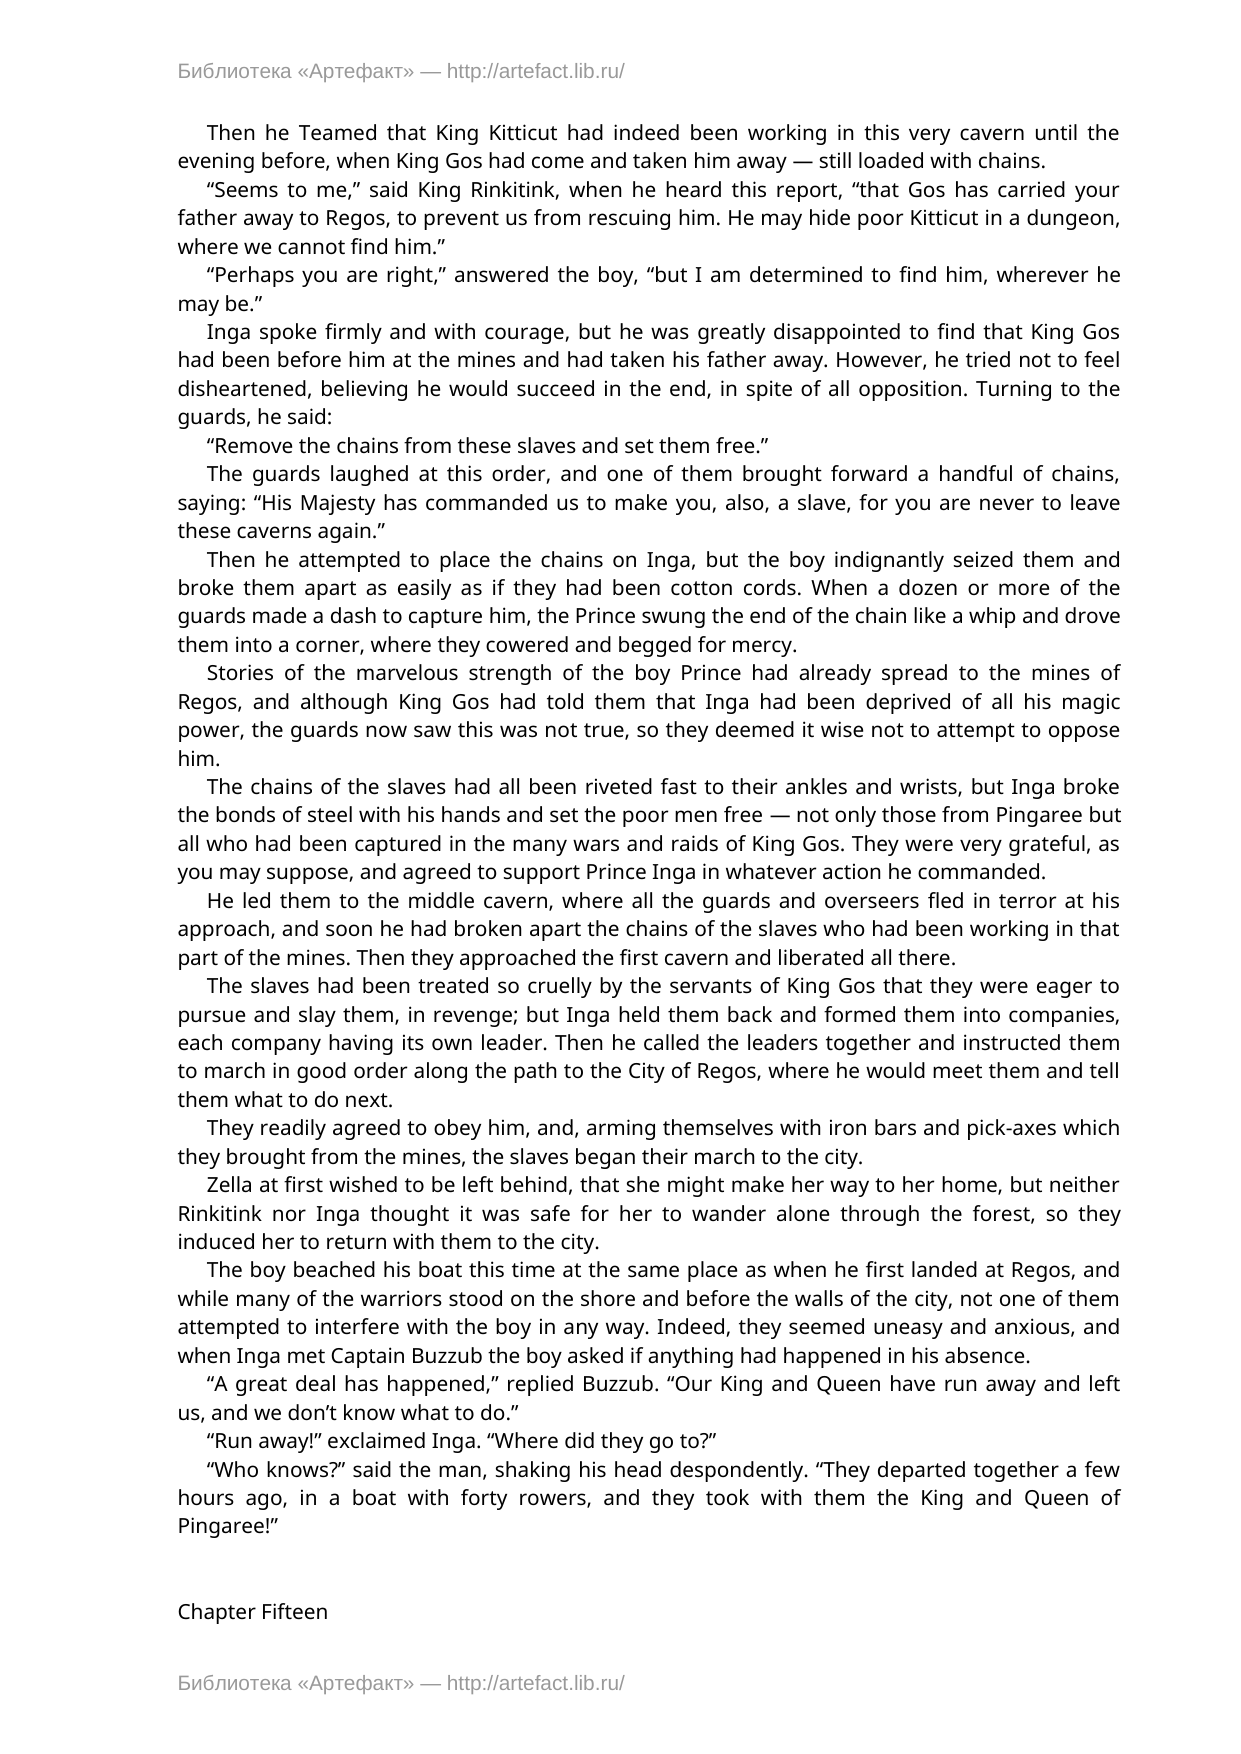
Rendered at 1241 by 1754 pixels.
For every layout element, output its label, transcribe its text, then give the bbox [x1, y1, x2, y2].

text “Perhaps you are right,” answered the boy, “but I am determined to find him, wherever he may be.” [177, 260, 1122, 317]
text Zella at first wished to be left behind, that she might make her way to her home, but neither Rinkitink nor Inga thought it was safe for her to wander alone through the forest, so they induced her to return with them to the city. [177, 1170, 1122, 1256]
text “Who knows?” said the man, shaking his head despondently. “They departed together a few hours ago, in a boat with forty rowers, and they took with them the King and Queen of Pingaree!” [177, 1455, 1122, 1540]
subtitle Chapter Fifteen [177, 1597, 1122, 1625]
text They readily agreed to obey him, and, arming themselves with iron bars and pick-axes which they brought from the mines, the slaves began their march to the city. [177, 1113, 1122, 1170]
text The boy beached his boat this time at the same place as when he first landed at Regos, and while many of the warriors stood on the shore and before the walls of the city, not one of them attempted to interfere with the boy in any way. Indeed, they seemed uneasy and anxious, and when Inga met Captain Buzzub the boy asked if anything had happened in his absence. [177, 1256, 1122, 1369]
text The slaves had been treated so cruelly by the servants of King Gos that they were eager to pursue and slay them, in revenge; but Inga held them back and formed them into companies, each company having its own leader. Then he called the leaders together and instructed them to march in good order along the path to the City of Regos, where he would meet them and tell them what to do next. [177, 971, 1122, 1113]
text He led them to the middle cavern, where all the guards and overseers fled in terror at his approach, and soon he had broken apart the chains of the slaves who had been working in that part of the mines. Then they approached the first cavern and liberated all there. [177, 886, 1122, 971]
text Then he Teamed that King Kitticut had indeed been working in this very cavern until the evening before, when King Gos had come and taken him away — still loaded with chains. [177, 118, 1122, 175]
text Then he attempted to place the chains on Inga, but the boy indignantly seized them and broke them apart as easily as if they had been cotton cords. When a dozen or more of the guards made a dash to capture him, the Prince swung the end of the chain like a whip and drove them into a corner, where they cowered and begged for mercy. [177, 545, 1122, 658]
text Stories of the marvelous strength of the boy Prince had already spread to the mines of Regos, and although King Gos had told them that Inga had been deprived of all his magic power, the guards now saw this was not true, so they deemed it wise not to attempt to oppose him. [177, 658, 1122, 772]
text “Remove the chains from these slaves and set them free.” [177, 431, 1122, 459]
text “Seems to me,” said King Rinkitink, when he heard this report, “that Gos has carried your father away to Regos, to prevent us from rescuing him. He may hide poor Kitticut in a dungeon, where we cannot find him.” [177, 175, 1122, 260]
text The chains of the slaves had all been riveted fast to their ankles and wrists, but Inga broke the bonds of steel with his hands and set the poor men free — not only those from Pingaree but all who had been captured in the many wars and raids of King Gos. They were very grateful, as you may suppose, and agreed to support Prince Inga in whatever action he commanded. [177, 772, 1122, 886]
text “Run away!” exclaimed Inga. “Where did they go to?” [177, 1426, 1122, 1455]
text The guards laughed at this order, and one of them brought forward a handful of chains, saying: “His Majesty has commanded us to make you, also, a slave, for you are never to leave these caverns again.” [177, 459, 1122, 545]
text Inga spoke firmly and with courage, but he was greatly disappointed to find that King Gos had been before him at the mines and had taken his father away. However, he tried not to feel disheartened, believing he would succeed in the end, in spite of all opposition. Turning to the guards, he said: [177, 317, 1122, 431]
text “A great deal has happened,” replied Buzzub. “Our King and Queen have run away and left us, and we don’t know what to do.” [177, 1369, 1122, 1426]
